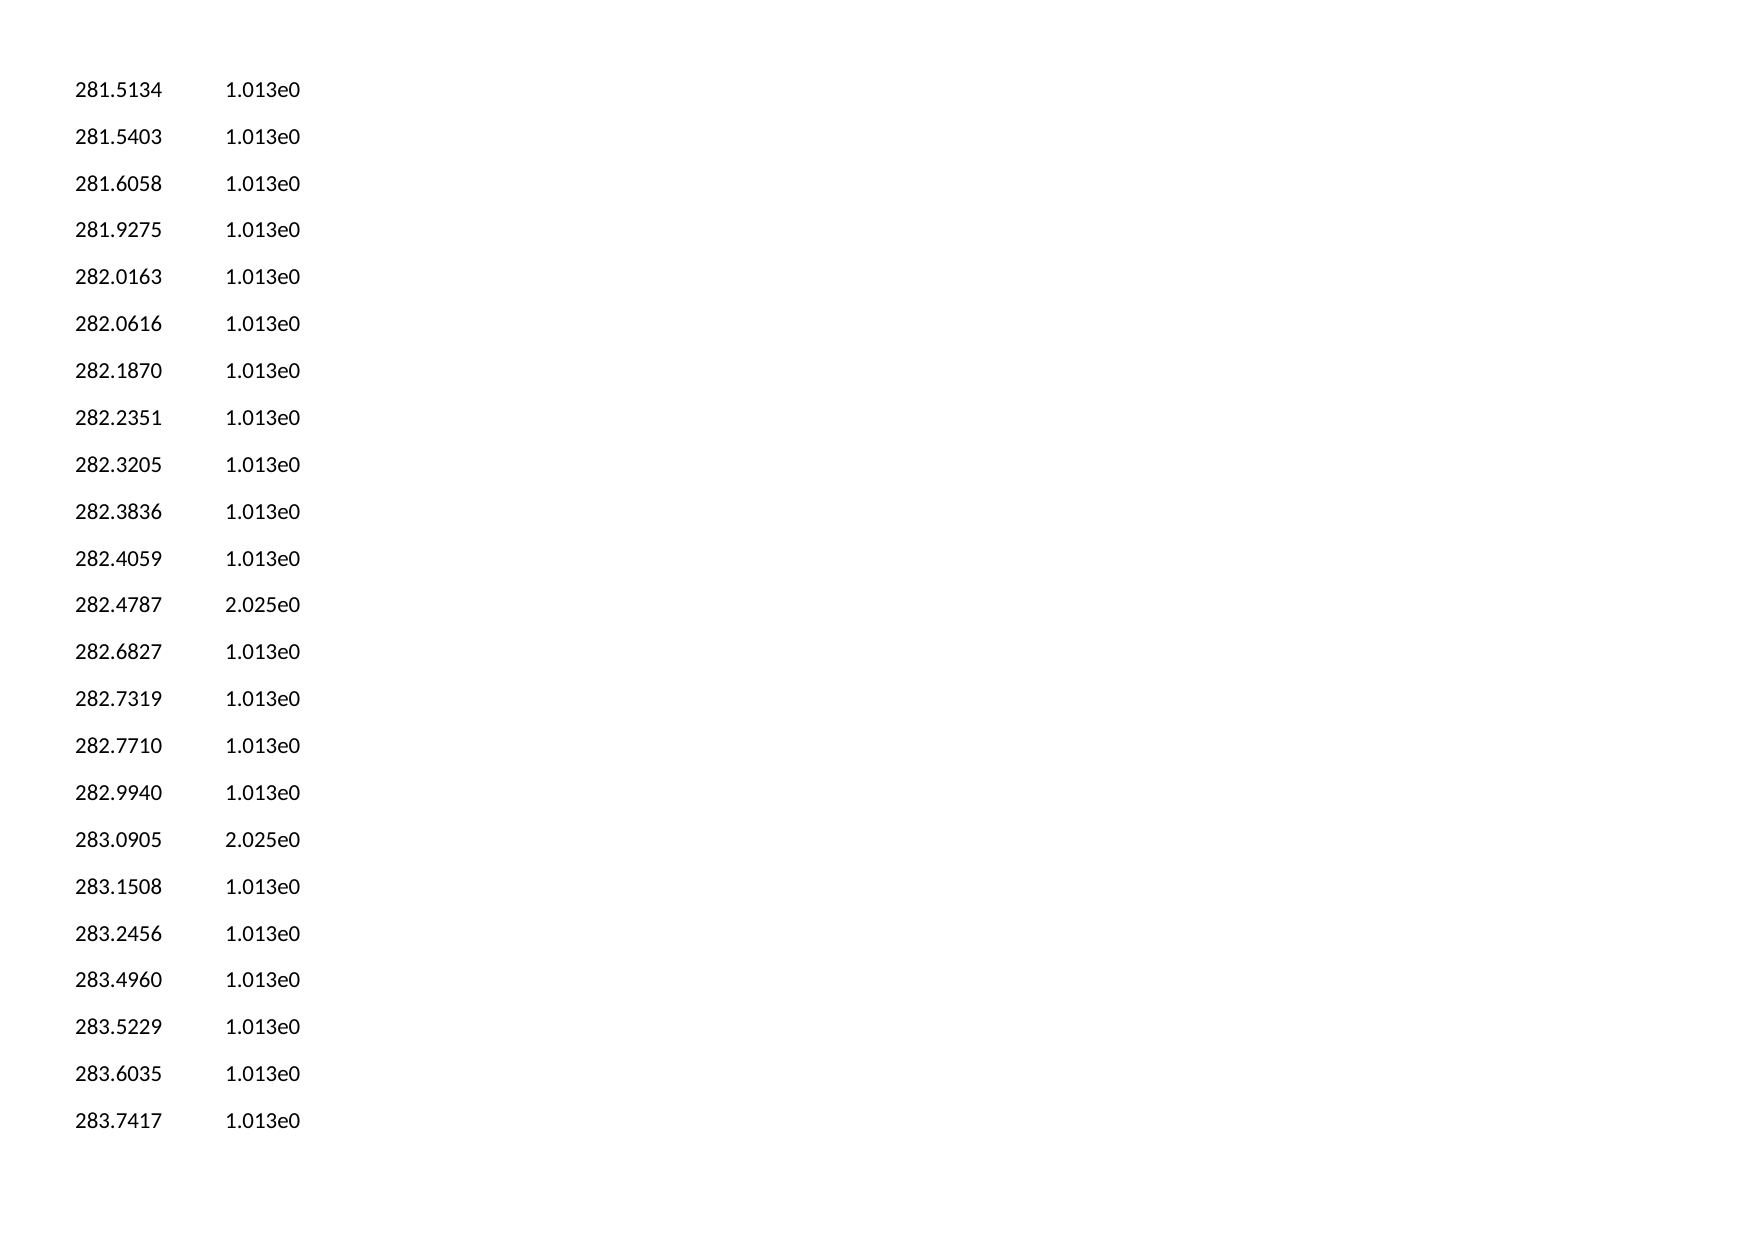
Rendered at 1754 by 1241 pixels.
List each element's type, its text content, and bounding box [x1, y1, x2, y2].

text 283.6035 1.013e0 [75, 1059, 1679, 1087]
text 282.7319 1.013e0 [75, 684, 1679, 712]
text 282.3836 1.013e0 [75, 497, 1679, 525]
text 283.2456 1.013e0 [75, 919, 1679, 947]
text 281.5134 1.013e0 [75, 75, 1679, 103]
text 282.7710 1.013e0 [75, 731, 1679, 759]
text 282.9940 1.013e0 [75, 778, 1679, 806]
text 282.2351 1.013e0 [75, 403, 1679, 431]
text 282.1870 1.013e0 [75, 356, 1679, 384]
text 281.5403 1.013e0 [75, 122, 1679, 150]
text 282.4787 2.025e0 [75, 591, 1679, 619]
text 283.5229 1.013e0 [75, 1012, 1679, 1041]
text 281.6058 1.013e0 [75, 169, 1679, 197]
text 282.0163 1.013e0 [75, 262, 1679, 291]
text 283.0905 2.025e0 [75, 825, 1679, 853]
text 283.7417 1.013e0 [75, 1106, 1679, 1134]
text 281.9275 1.013e0 [75, 216, 1679, 244]
text 283.1508 1.013e0 [75, 872, 1679, 900]
text 282.6827 1.013e0 [75, 637, 1679, 666]
text 283.4960 1.013e0 [75, 966, 1679, 994]
text 282.4059 1.013e0 [75, 544, 1679, 572]
text 282.0616 1.013e0 [75, 309, 1679, 337]
text 282.3205 1.013e0 [75, 450, 1679, 478]
